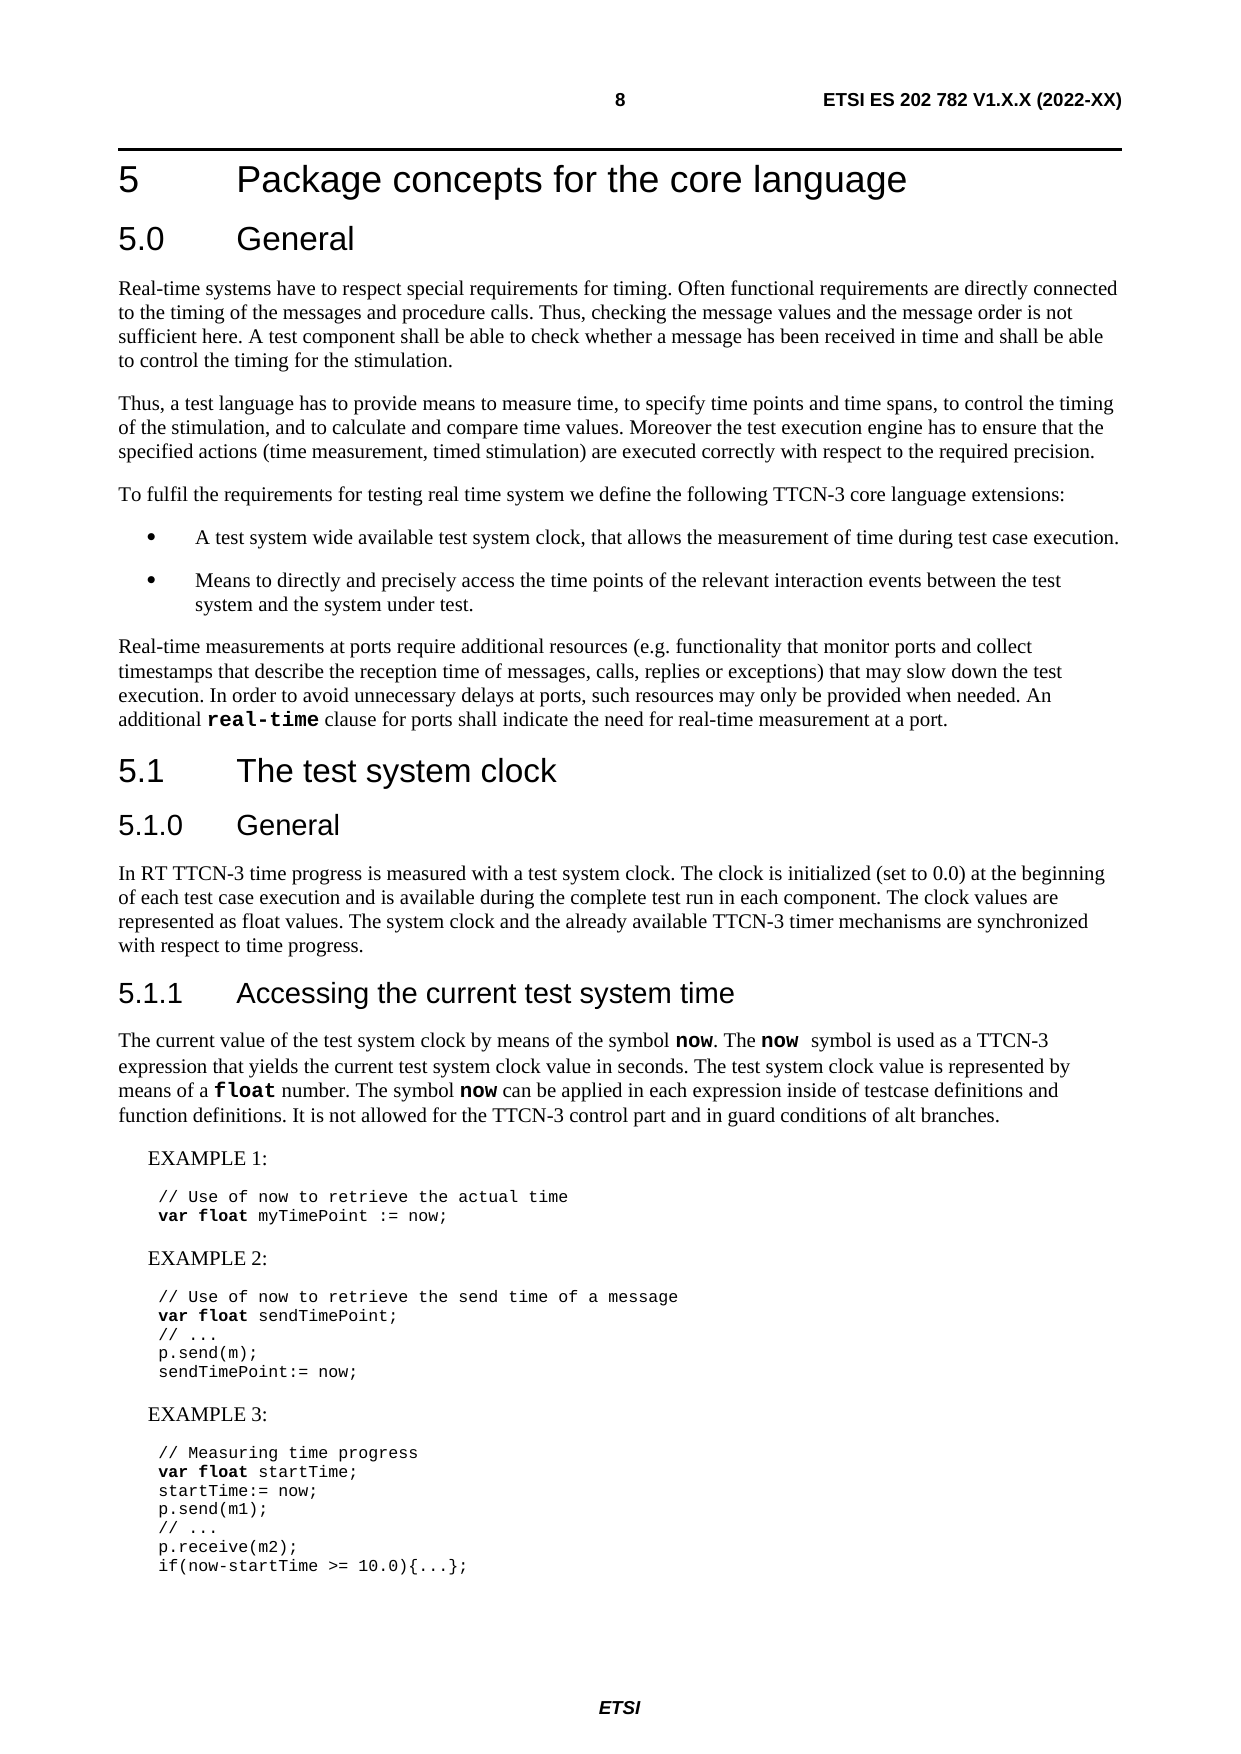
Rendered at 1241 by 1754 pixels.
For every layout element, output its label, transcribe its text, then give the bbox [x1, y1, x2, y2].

subtitle 5.1 The test system clock [118, 751, 1122, 789]
text // Use of now to retrieve the actual time [118, 1189, 1122, 1208]
text In RT TTCN-3 time progress is measured with a test system clock. The clock is initialized (set to 0.0) at the beginning of each test case execution and is available during the complete test run in each component. The clock values are represented as float values. The system clock and the already available TTCN-3 timer mechanisms are synchronized with respect to time progress. [118, 861, 1122, 957]
text var float myTimePoint := now; [118, 1208, 1122, 1227]
text // Use of now to retrieve the send time of a message [118, 1288, 1122, 1307]
text EXAMPLE 3: [148, 1402, 1122, 1426]
subtitle 5 Package concepts for the core language [118, 151, 1122, 200]
text p.send(m1); [118, 1501, 1122, 1520]
text // ... [118, 1520, 1122, 1539]
text if(now-startTime >= 10.0){...}; [118, 1557, 1122, 1576]
text A test system wide available test system clock, that allows the measurement of time during test case execution. [148, 525, 1122, 549]
text Real-time systems have to respect special requirements for timing. Often functional requirements are directly connected to the timing of the messages and procedure calls. Thus, checking the message values and the message order is not sufficient here. A test component shall be able to check whether a message has been received in time and shall be able to control the timing for the stimulation. [118, 276, 1122, 372]
subtitle 5.1.1 Accessing the current test system time [118, 976, 1122, 1009]
text // Measuring time progress [118, 1444, 1122, 1463]
text p.receive(m2); [118, 1539, 1122, 1557]
text Real-time measurements at ports require additional resources (e.g. functionality that monitor ports and collect timestamps that describe the reception time of messages, calls, replies or exceptions) that may slow down the test execution. In order to avoid unnecessary delays at ports, such resources may only be provided when needed. An additional real-time clause for ports shall indicate the need for real-time measurement at a port. [118, 634, 1122, 732]
text Thus, a test language has to provide means to measure time, to specify time points and time spans, to control the timing of the stimulation, and to calculate and compare time values. Moreover the test execution engine has to ensure that the specified actions (time measurement, timed stimulation) are executed correctly with respect to the required precision. [118, 391, 1122, 463]
text p.send(m); [118, 1345, 1122, 1364]
text startTime:= now; [118, 1482, 1122, 1501]
text EXAMPLE 1: [148, 1146, 1122, 1170]
text To fulfil the requirements for testing real time system we define the following TTCN-3 core language extensions: [118, 482, 1122, 506]
text sendTimePoint:= now; [118, 1364, 1122, 1383]
subtitle 5.1.0 General [118, 808, 1122, 842]
text // ... [118, 1326, 1122, 1345]
text Means to directly and precisely access the time points of the relevant interaction events between the test system and the system under test. [148, 568, 1122, 616]
text The current value of the test system clock by means of the symbol now. The now symbol is used as a TTCN-3 expression that yields the current test system clock value in seconds. The test system clock value is represented by means of a float number. The symbol now can be applied in each expression inside of testcase definitions and function definitions. It is not allowed for the TTCN-3 control part and in guard conditions of alt branches. [118, 1028, 1122, 1127]
text var float startTime; [118, 1463, 1122, 1482]
text EXAMPLE 2: [148, 1246, 1122, 1270]
text var float sendTimePoint; [118, 1307, 1122, 1326]
subtitle 5.0 General [118, 219, 1122, 257]
